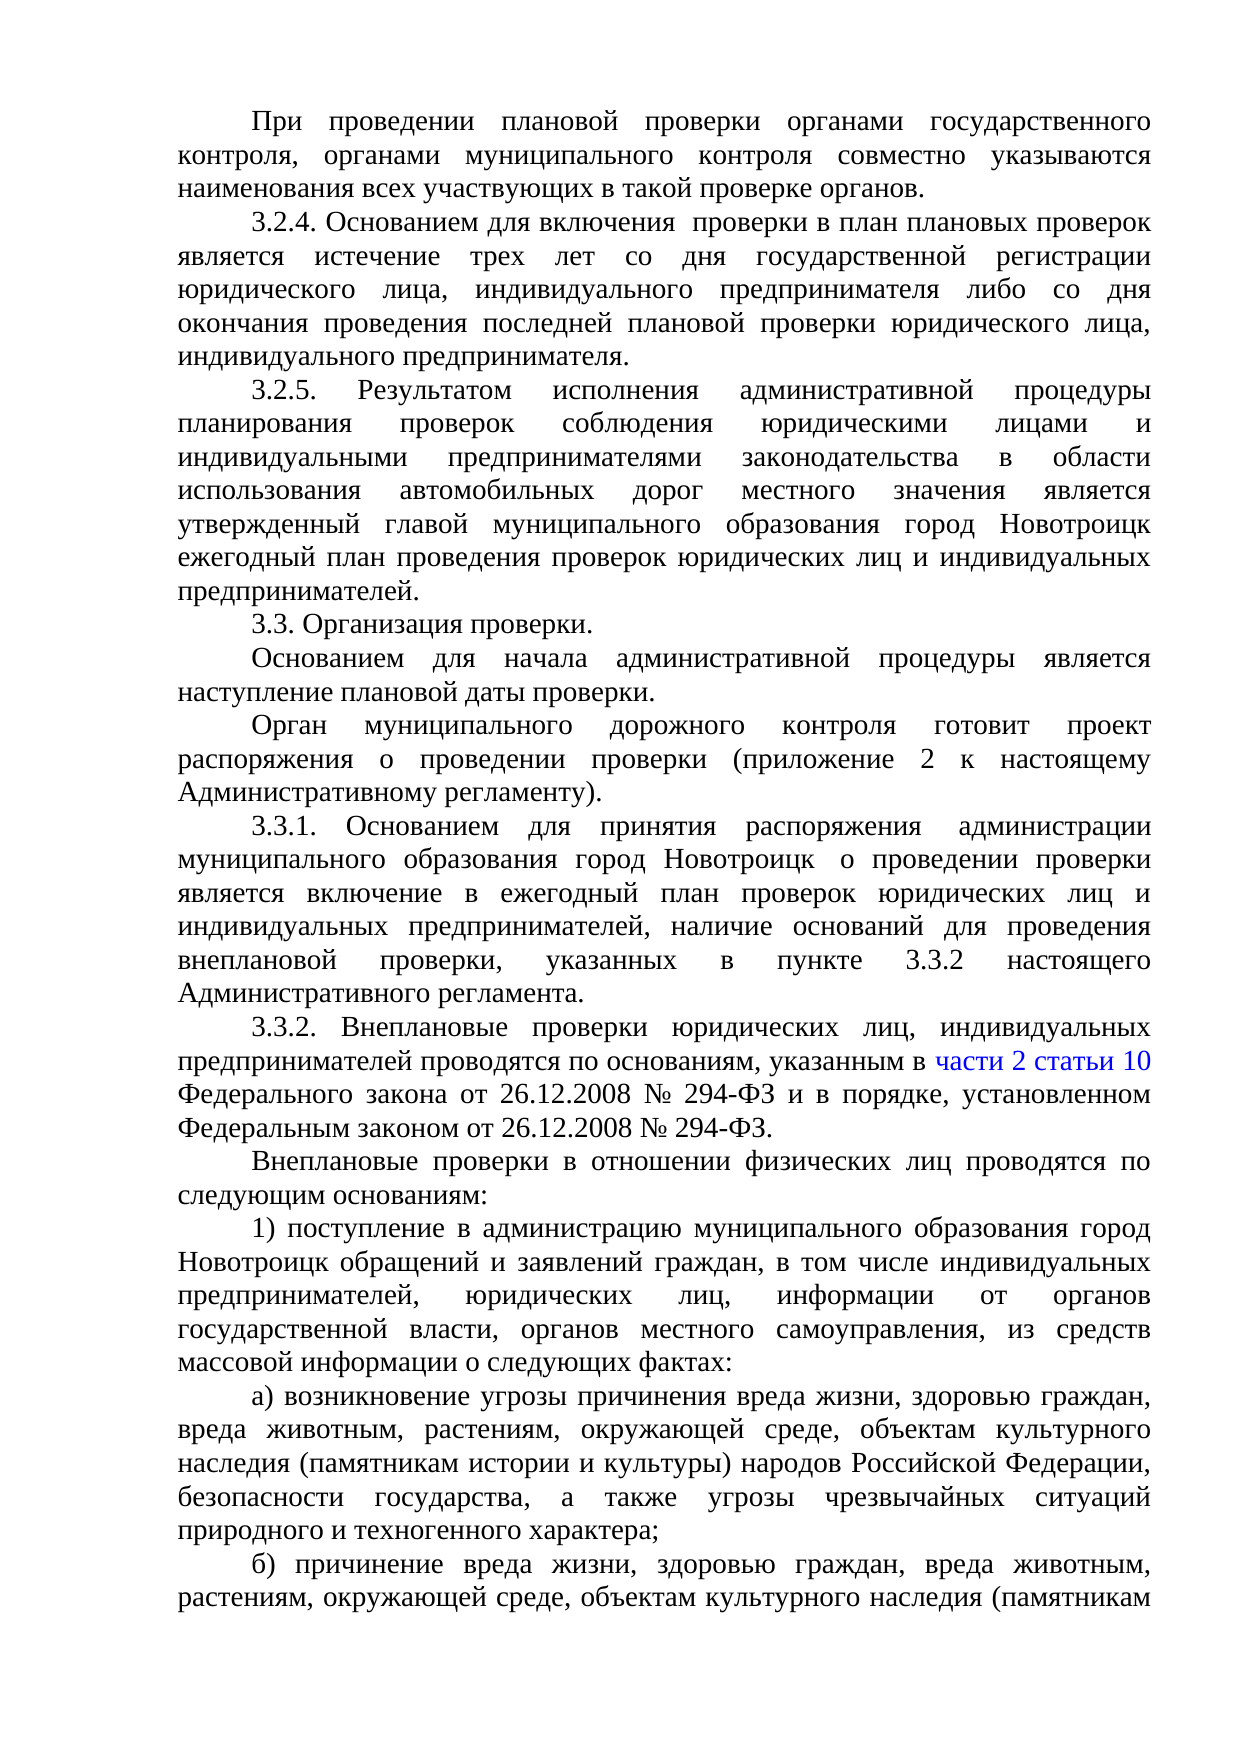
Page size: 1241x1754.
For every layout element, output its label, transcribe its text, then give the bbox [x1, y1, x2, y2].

text Основанием для начала административной процедуры является наступление плановой даты проверки. [177, 640, 1152, 707]
text 1) поступление в администрацию муниципального образования город Новотроицк обращений и заявлений граждан, в том числе индивидуальных предпринимателей, юридических лиц, информации от органов государственной власти, органов местного самоуправления, из средств массовой информации о следующих фактах: [177, 1210, 1152, 1378]
text 3.2.5. Результатом исполнения административной процедуры планирования проверок соблюдения юридическими лицами и индивидуальными предпринимателями законодательства в области использования автомобильных дорог местного значения является утвержденный главой муниципального образования город Новотроицк ежегодный план проведения проверок юридических лиц и индивидуальных предпринимателей. [177, 372, 1152, 607]
text При проведении плановой проверки органами государственного контроля, органами муниципального контроля совместно указываются наименования всех участвующих в такой проверке органов. [177, 103, 1152, 204]
text Орган муниципального дорожного контроля готовит проект распоряжения о проведении проверки (приложение 2 к настоящему Административному регламенту). [177, 707, 1152, 808]
text 3.3. Организация проверки. [177, 607, 1152, 640]
text 3.3.1. Основанием для принятия распоряжения администрации муниципального образования город Новотроицк о проведении проверки является включение в ежегодный план проверок юридических лиц и индивидуальных предпринимателей, наличие оснований для проведения внеплановой проверки, указанных в пункте 3.3.2 настоящего Административного регламента. [177, 808, 1152, 1009]
text 3.2.4. Основанием для включения проверки в план плановых проверок является истечение трех лет со дня государственной регистрации юридического лица, индивидуального предпринимателя либо со дня окончания проведения последней плановой проверки юридического лица, индивидуального предпринимателя. [177, 204, 1152, 372]
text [177, 1546, 1152, 1613]
text а) возникновение угрозы причинения вреда жизни, здоровью граждан, вреда животным, растениям, окружающей среде, объектам культурного наследия (памятникам истории и культуры) народов Российской Федерации, безопасности государства, а также угрозы чрезвычайных ситуаций природного и техногенного характера; [177, 1378, 1152, 1546]
text 3.3.2. Внеплановые проверки юридических лиц, индивидуальных предпринимателей проводятся по основаниям, указанным в части 2 статьи 10 Федерального закона от 26.12.2008 № 294-ФЗ и в порядке, установленном Федеральным законом от 26.12.2008 № 294-ФЗ. [177, 1009, 1152, 1143]
text Внеплановые проверки в отношении физических лиц проводятся по следующим основаниям: [177, 1143, 1152, 1210]
